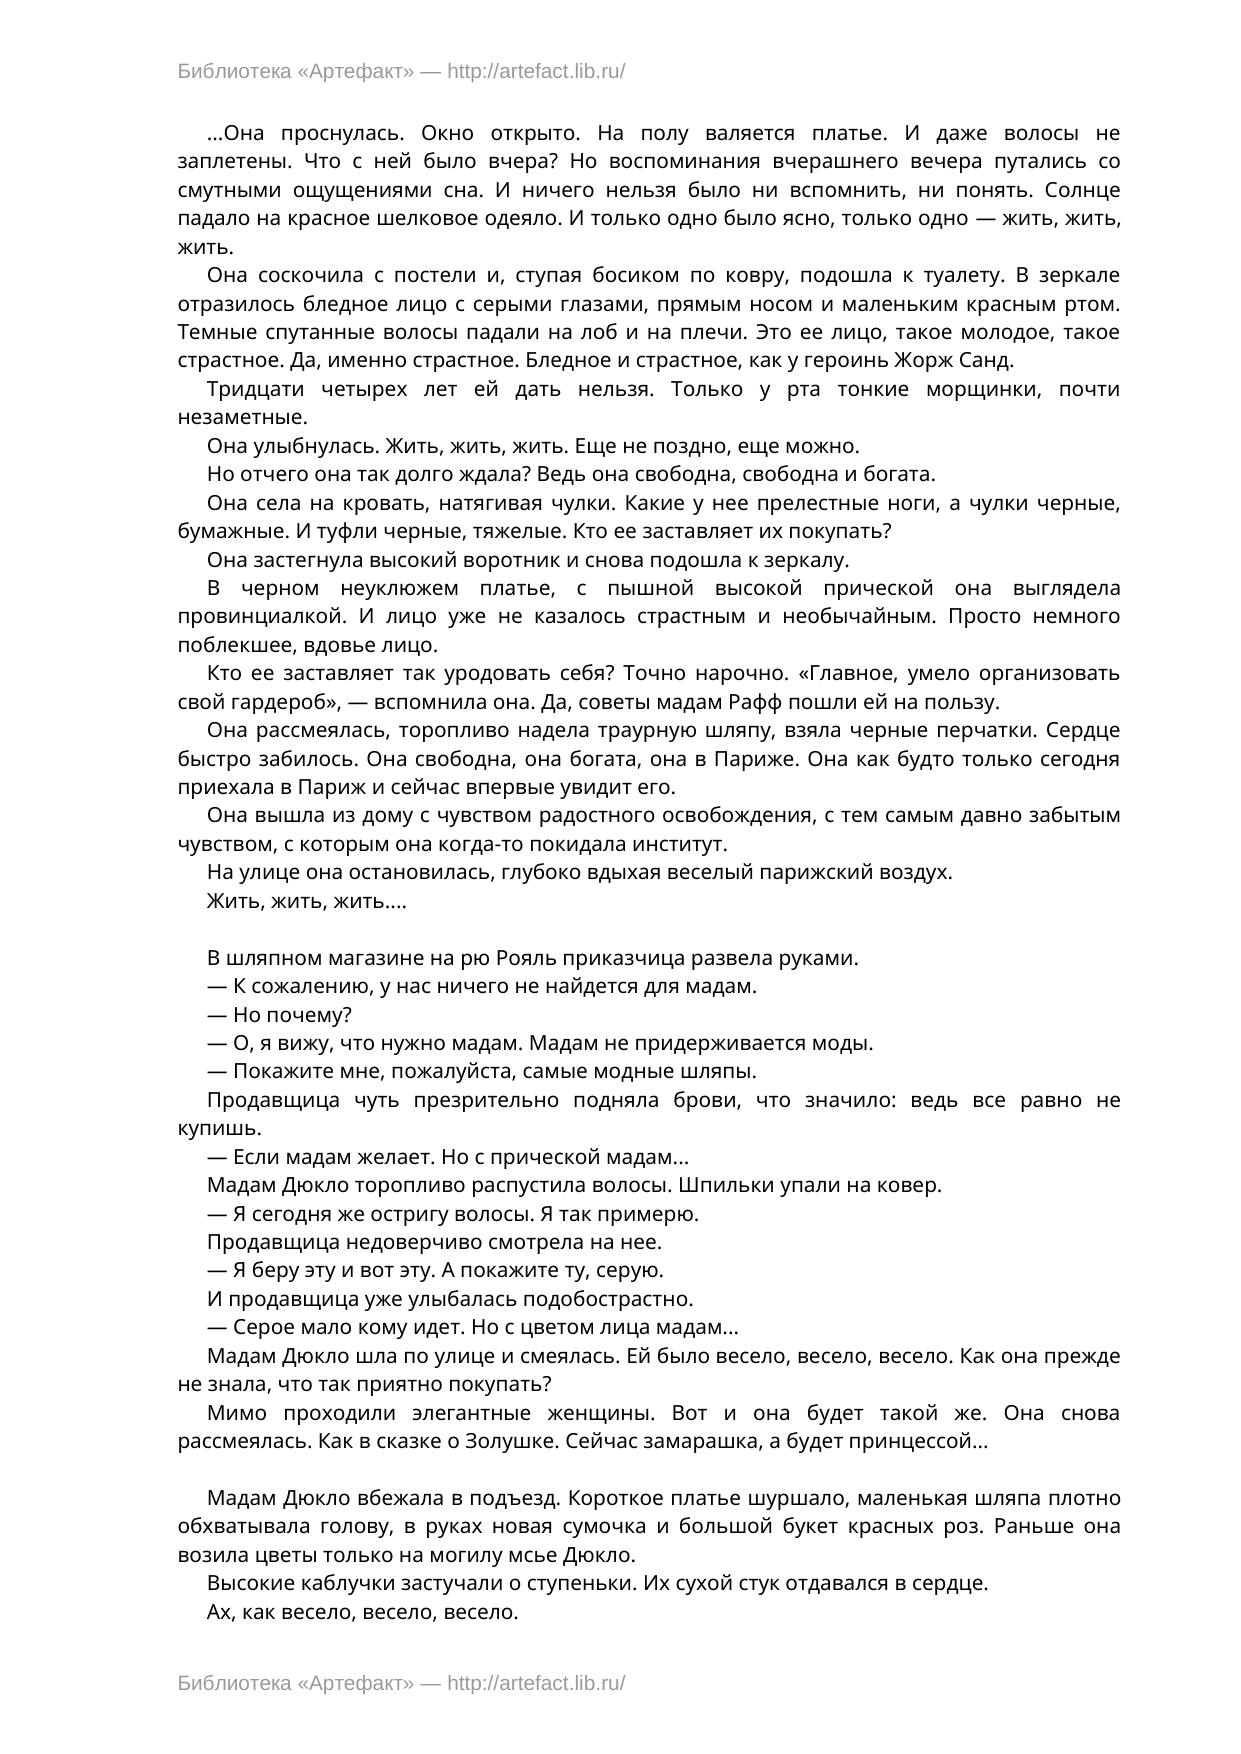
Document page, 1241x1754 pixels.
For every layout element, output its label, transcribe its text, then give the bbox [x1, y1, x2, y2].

text Ах, как весело, весело, весело. [177, 1597, 1122, 1625]
text И продавщица уже улыбалась подобострастно. [177, 1284, 1122, 1312]
text Тридцати четырех лет ей дать нельзя. Только у рта тонкие морщинки, почти незаметные. [177, 374, 1122, 431]
text В черном неуклюжем платье, с пышной высокой прической она выглядела провинциалкой. И лицо уже не казалось страстным и необычайным. Просто немного поблекшее, вдовье лицо. [177, 573, 1122, 658]
text Продавщица чуть презрительно подняла брови, что значило: ведь все равно не купишь. [177, 1085, 1122, 1142]
text Продавщица недоверчиво смотрела на нее. [177, 1227, 1122, 1256]
text В шляпном магазине на рю Рояль приказчица развела руками. [177, 943, 1122, 971]
text — Но почему? [177, 1000, 1122, 1028]
text — Серое мало кому идет. Но с цветом лица мадам... [177, 1312, 1122, 1341]
text Мадам Дюкло вбежала в подъезд. Короткое платье шуршало, маленькая шляпа плотно обхватывала голову, в руках новая сумочка и большой букет красных роз. Раньше она возила цветы только на могилу мсье Дюкло. [177, 1483, 1122, 1568]
text Но отчего она так долго ждала? Ведь она свободна, свободна и богата. [177, 459, 1122, 488]
text — К сожалению, у нас ничего не найдется для мадам. [177, 971, 1122, 1000]
text Она рассмеялась, торопливо надела траурную шляпу, взяла черные перчатки. Сердце быстро забилось. Она свободна, она богата, она в Париже. Она как будто только сегодня приехала в Париж и сейчас впервые увидит его. [177, 715, 1122, 801]
text На улице она остановилась, глубоко вдыхая веселый парижский воздух. [177, 857, 1122, 886]
text Высокие каблучки застучали о ступеньки. Их сухой стук отдавался в сердце. [177, 1568, 1122, 1597]
text Жить, жить, жить.... [177, 886, 1122, 914]
text — Если мадам желает. Но с прической мадам... [177, 1142, 1122, 1170]
text — О, я вижу, что нужно мадам. Мадам не придерживается моды. [177, 1028, 1122, 1057]
text — Я беру эту и вот эту. А покажите ту, серую. [177, 1256, 1122, 1284]
text Она села на кровать, натягивая чулки. Какие у нее прелестные ноги, а чулки черные, бумажные. И туфли черные, тяжелые. Кто ее заставляет их покупать? [177, 488, 1122, 545]
text Мимо проходили элегантные женщины. Вот и она будет такой же. Она снова рассмеялась. Как в сказке о Золушке. Сейчас замарашка, а будет принцессой... [177, 1398, 1122, 1455]
text Мадам Дюкло торопливо распустила волосы. Шпильки упали на ковер. [177, 1170, 1122, 1199]
text Она соскочила с постели и, ступая босиком по ковру, подошла к туалету. В зеркале отразилось бледное лицо с серыми глазами, прямым носом и маленьким красным ртом. Темные спутанные волосы падали на лоб и на плечи. Это ее лицо, такое молодое, такое страстное. Да, именно страстное. Бледное и страстное, как у героинь Жорж Санд. [177, 260, 1122, 374]
text — Покажите мне, пожалуйста, самые модные шляпы. [177, 1057, 1122, 1085]
text — Я сегодня же остригу волосы. Я так примерю. [177, 1199, 1122, 1227]
text Она застегнула высокий воротник и снова подошла к зеркалу. [177, 545, 1122, 573]
text Она улыбнулась. Жить, жить, жить. Еще не поздно, еще можно. [177, 431, 1122, 459]
text ...Она проснулась. Окно открыто. На полу валяется платье. И даже волосы не заплетены. Что с ней было вчера? Но воспоминания вчерашнего вечера путались со смутными ощущениями сна. И ничего нельзя было ни вспомнить, ни понять. Солнце падало на красное шелковое одеяло. И только одно было ясно, только одно — жить, жить, жить. [177, 118, 1122, 260]
text Она вышла из дому с чувством радостного освобождения, с тем самым давно забытым чувством, с которым она когда-то покидала институт. [177, 801, 1122, 857]
text Мадам Дюкло шла по улице и смеялась. Ей было весело, весело, весело. Как она прежде не знала, что так приятно покупать? [177, 1341, 1122, 1398]
text Кто ее заставляет так уродовать себя? Точно нарочно. «Главное, умело организовать свой гардероб», — вспомнила она. Да, советы мадам Рафф пошли ей на пользу. [177, 658, 1122, 715]
